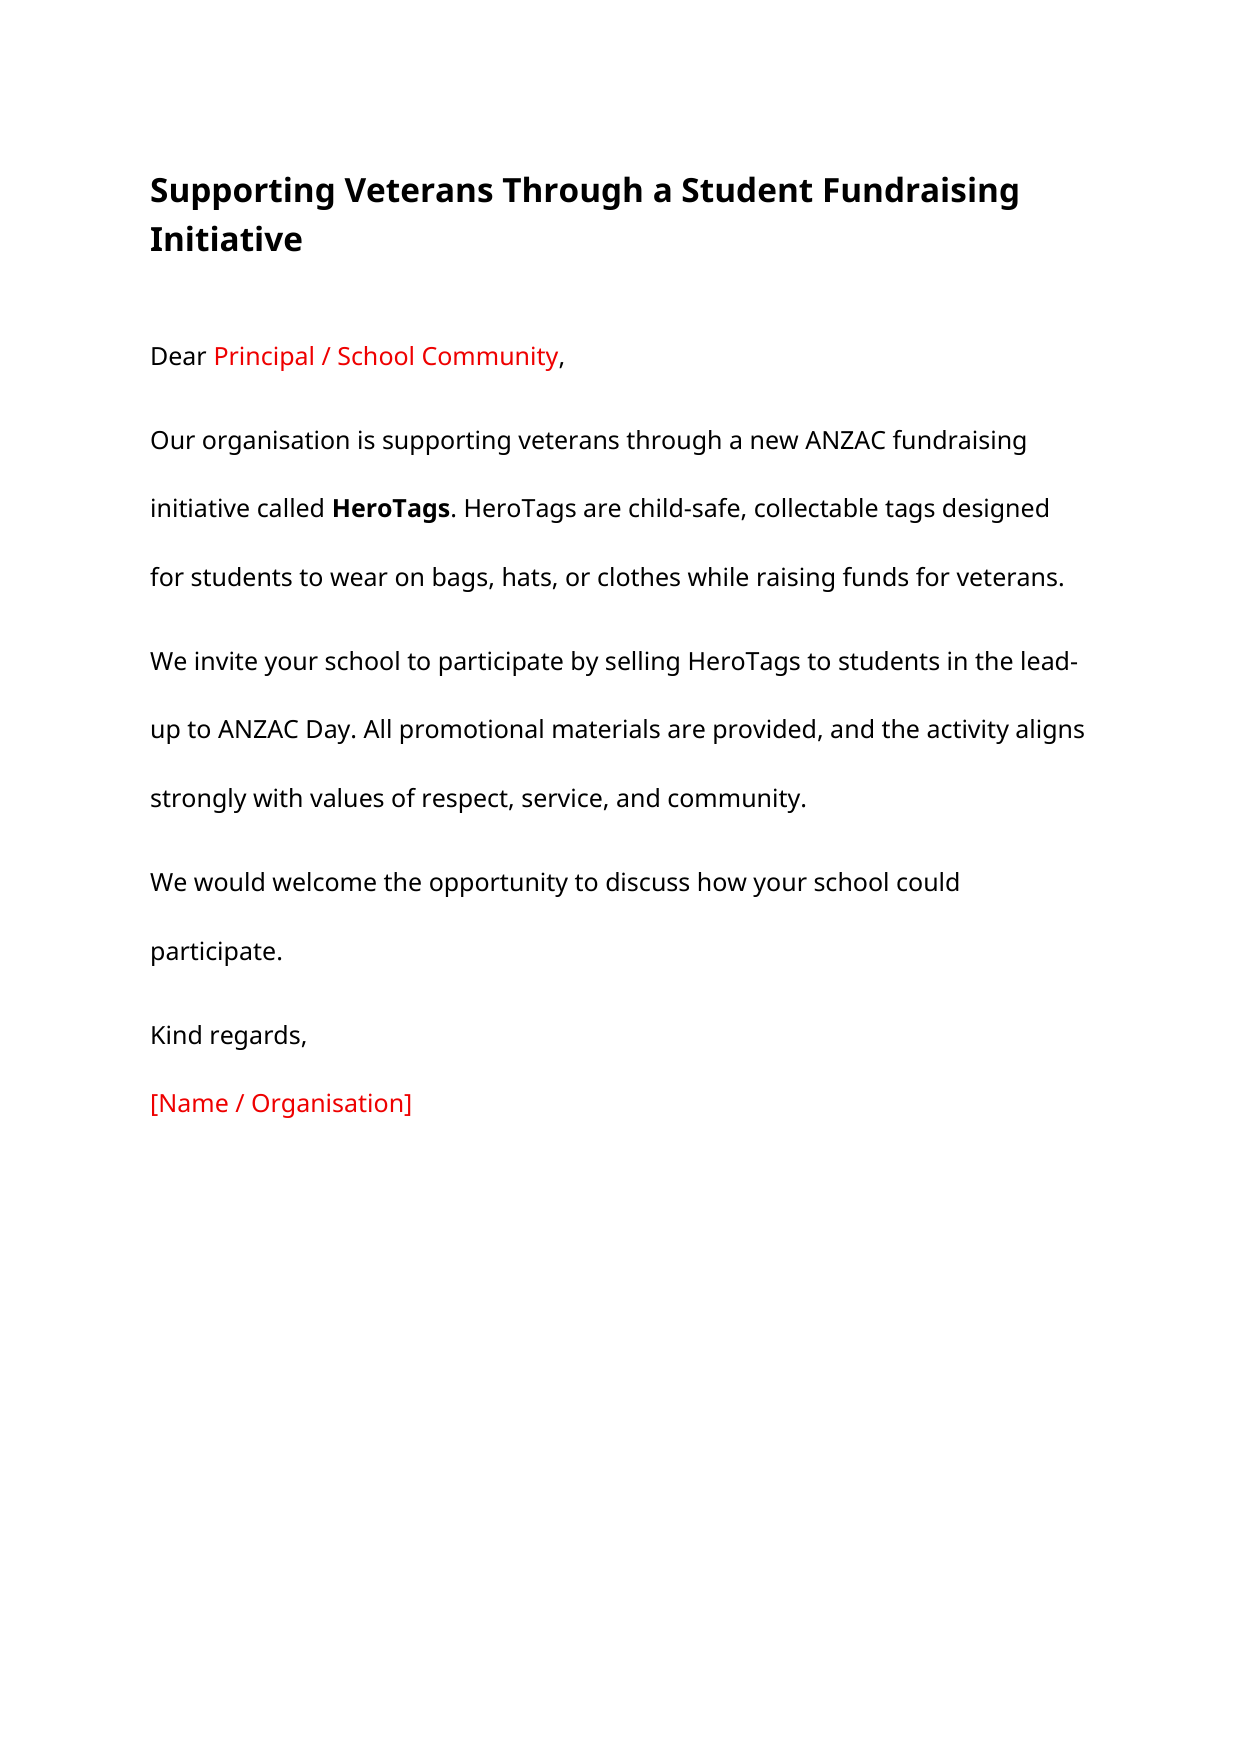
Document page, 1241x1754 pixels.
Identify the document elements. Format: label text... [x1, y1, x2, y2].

text We invite your school to participate by selling HeroTags to students in the lead-up to ANZAC Day. All promotional materials are provided, and the activity aligns strongly with values of respect, service, and community. [150, 644, 1090, 814]
text Our organisation is supporting veterans through a new ANZAC fundraising initiative called HeroTags. HeroTags are child-safe, collectable tags designed for students to wear on bags, hats, or clothes while raising funds for veterans. [150, 423, 1090, 593]
text Dear Principal / School Community, [150, 273, 1090, 372]
subtitle Supporting Veterans Through a Student Fundraising Initiative [150, 167, 1090, 261]
text We would welcome the opportunity to discuss how your school could participate. [150, 865, 1090, 967]
text Kind regards, [Name / Organisation] [150, 1018, 1090, 1120]
